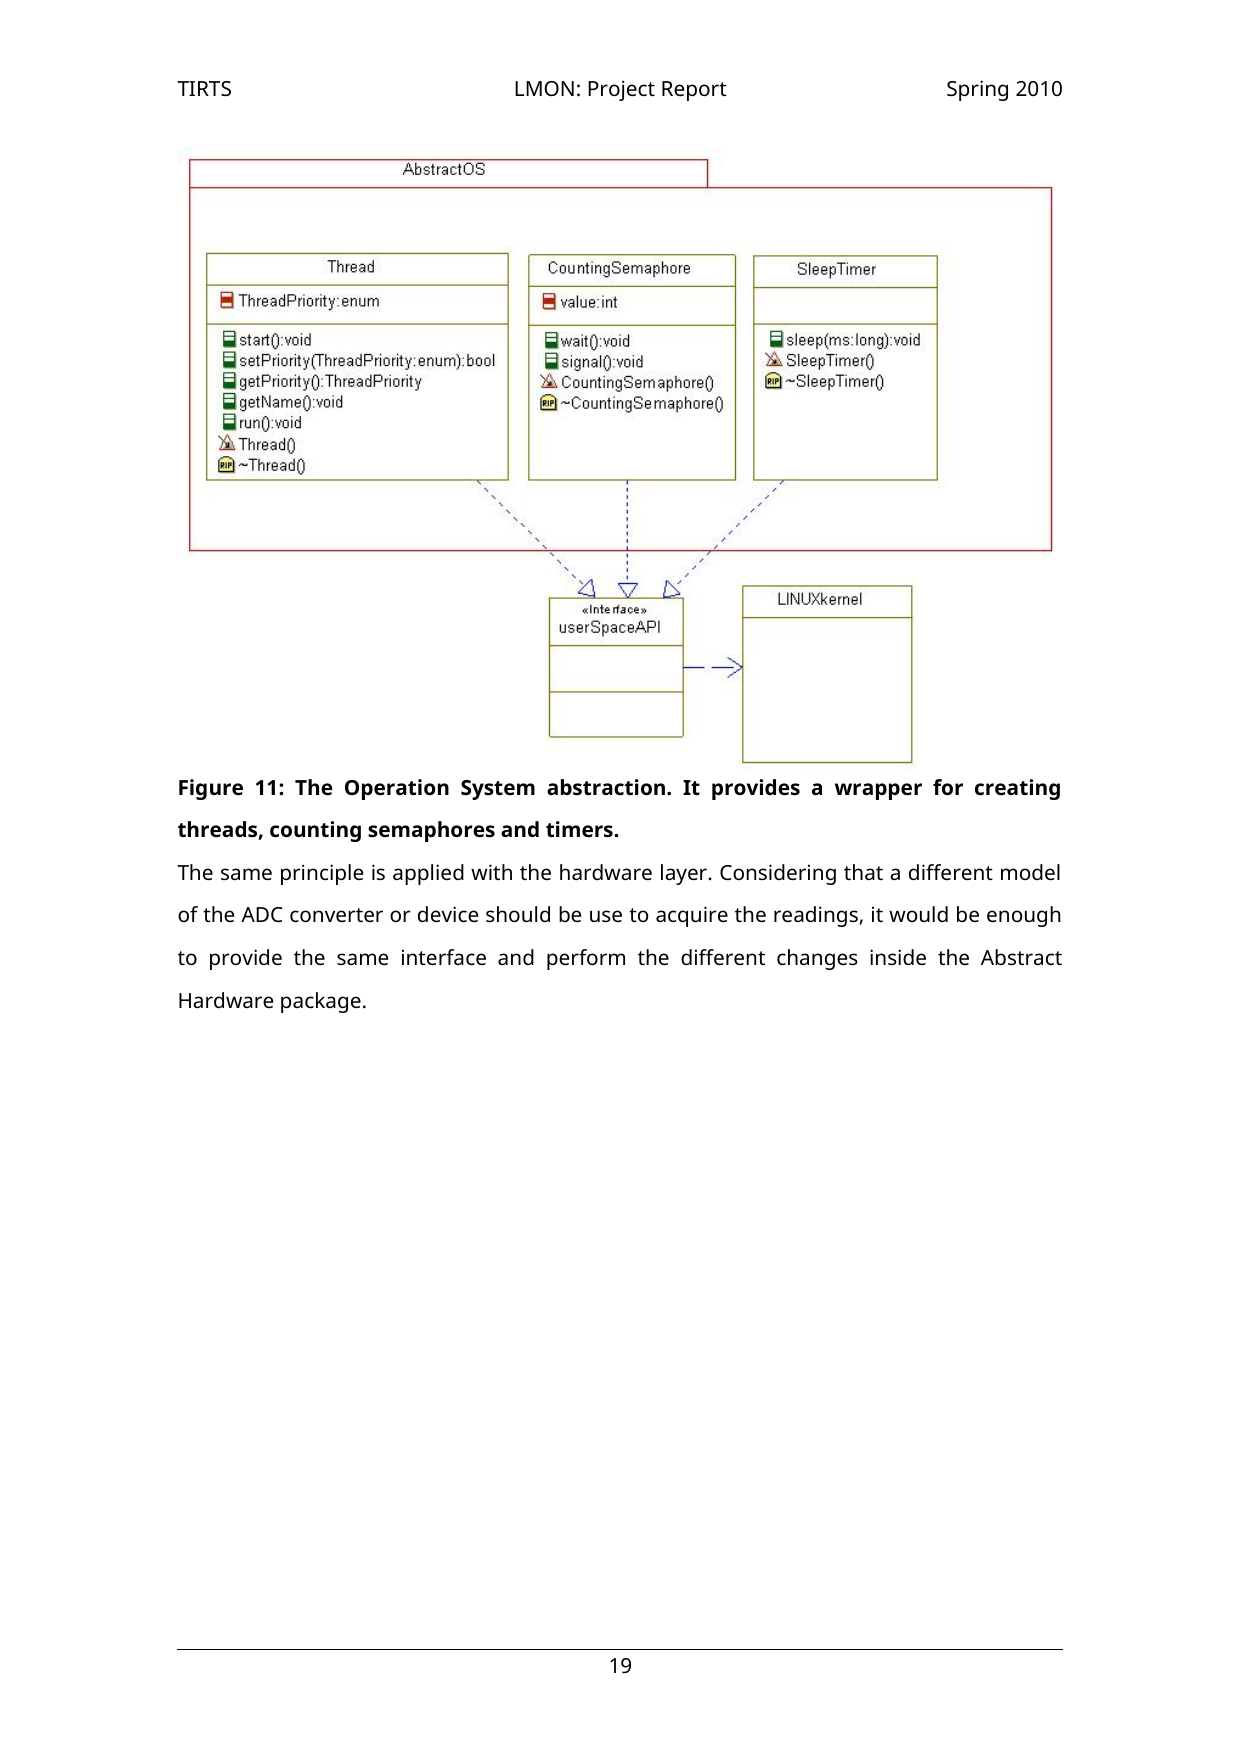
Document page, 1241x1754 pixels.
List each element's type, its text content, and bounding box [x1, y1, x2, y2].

picture [177, 147, 1062, 773]
text Figure 11: The Operation System abstraction. It provides a wrapper for creating threads, counting semaphores and timers. [177, 773, 1063, 844]
text The same principle is applied with the hardware layer. Considering that a different model of the ADC converter or device should be use to acquire the readings, it would be enough to provide the same interface and perform the different changes inside the Abstract Hardware package. [177, 858, 1063, 1014]
